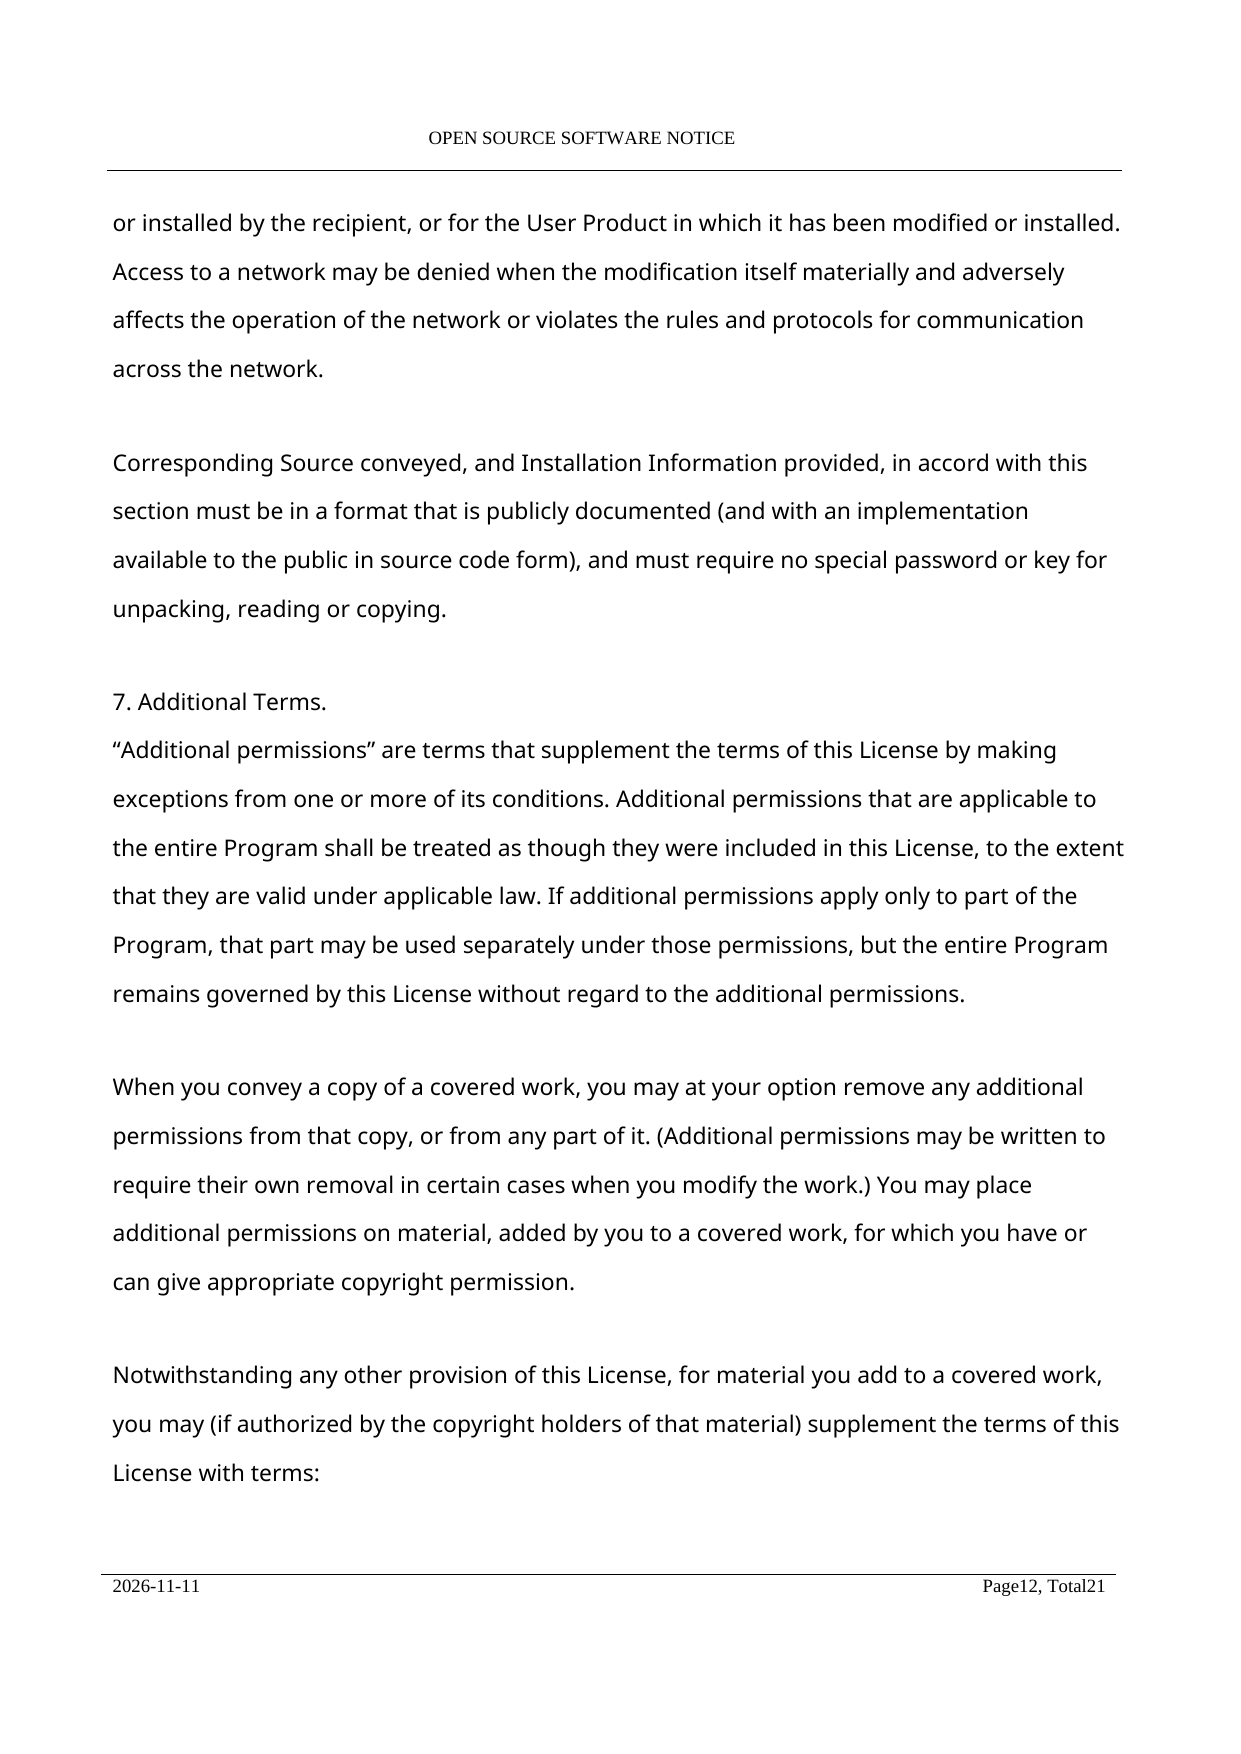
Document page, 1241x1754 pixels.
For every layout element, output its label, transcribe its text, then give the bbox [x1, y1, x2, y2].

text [112, 206, 1128, 385]
text Notwithstanding any other provision of this License, for material you add to a covered work, you may (if authorized by the copyright holders of that material) supplement the terms of this License with terms: [112, 1359, 1128, 1489]
text When you convey a copy of a covered work, you may at your option remove any additional permissions from that copy, or from any part of it. (Additional permissions may be written to require their own removal in certain cases when you modify the work.) You may place additional permissions on material, added by you to a covered work, for which you have or can give appropriate copyright permission. [112, 1070, 1128, 1298]
text Corresponding Source conveyed, and Installation Information provided, in accord with this section must be in a format that is publicly documented (and with an implementation available to the public in source code form), and must require no special password or key for unpacking, reading or copying. [112, 446, 1128, 624]
text 7. Additional Terms. [112, 685, 1128, 718]
text “Additional permissions” are terms that supplement the terms of this License by making exceptions from one or more of its conditions. Additional permissions that are applicable to the entire Program shall be treated as though they were included in this License, to the extent that they are valid under applicable law. If additional permissions apply only to part of the Program, that part may be used separately under those permissions, but the entire Program remains governed by this License without regard to the additional permissions. [112, 733, 1128, 1010]
